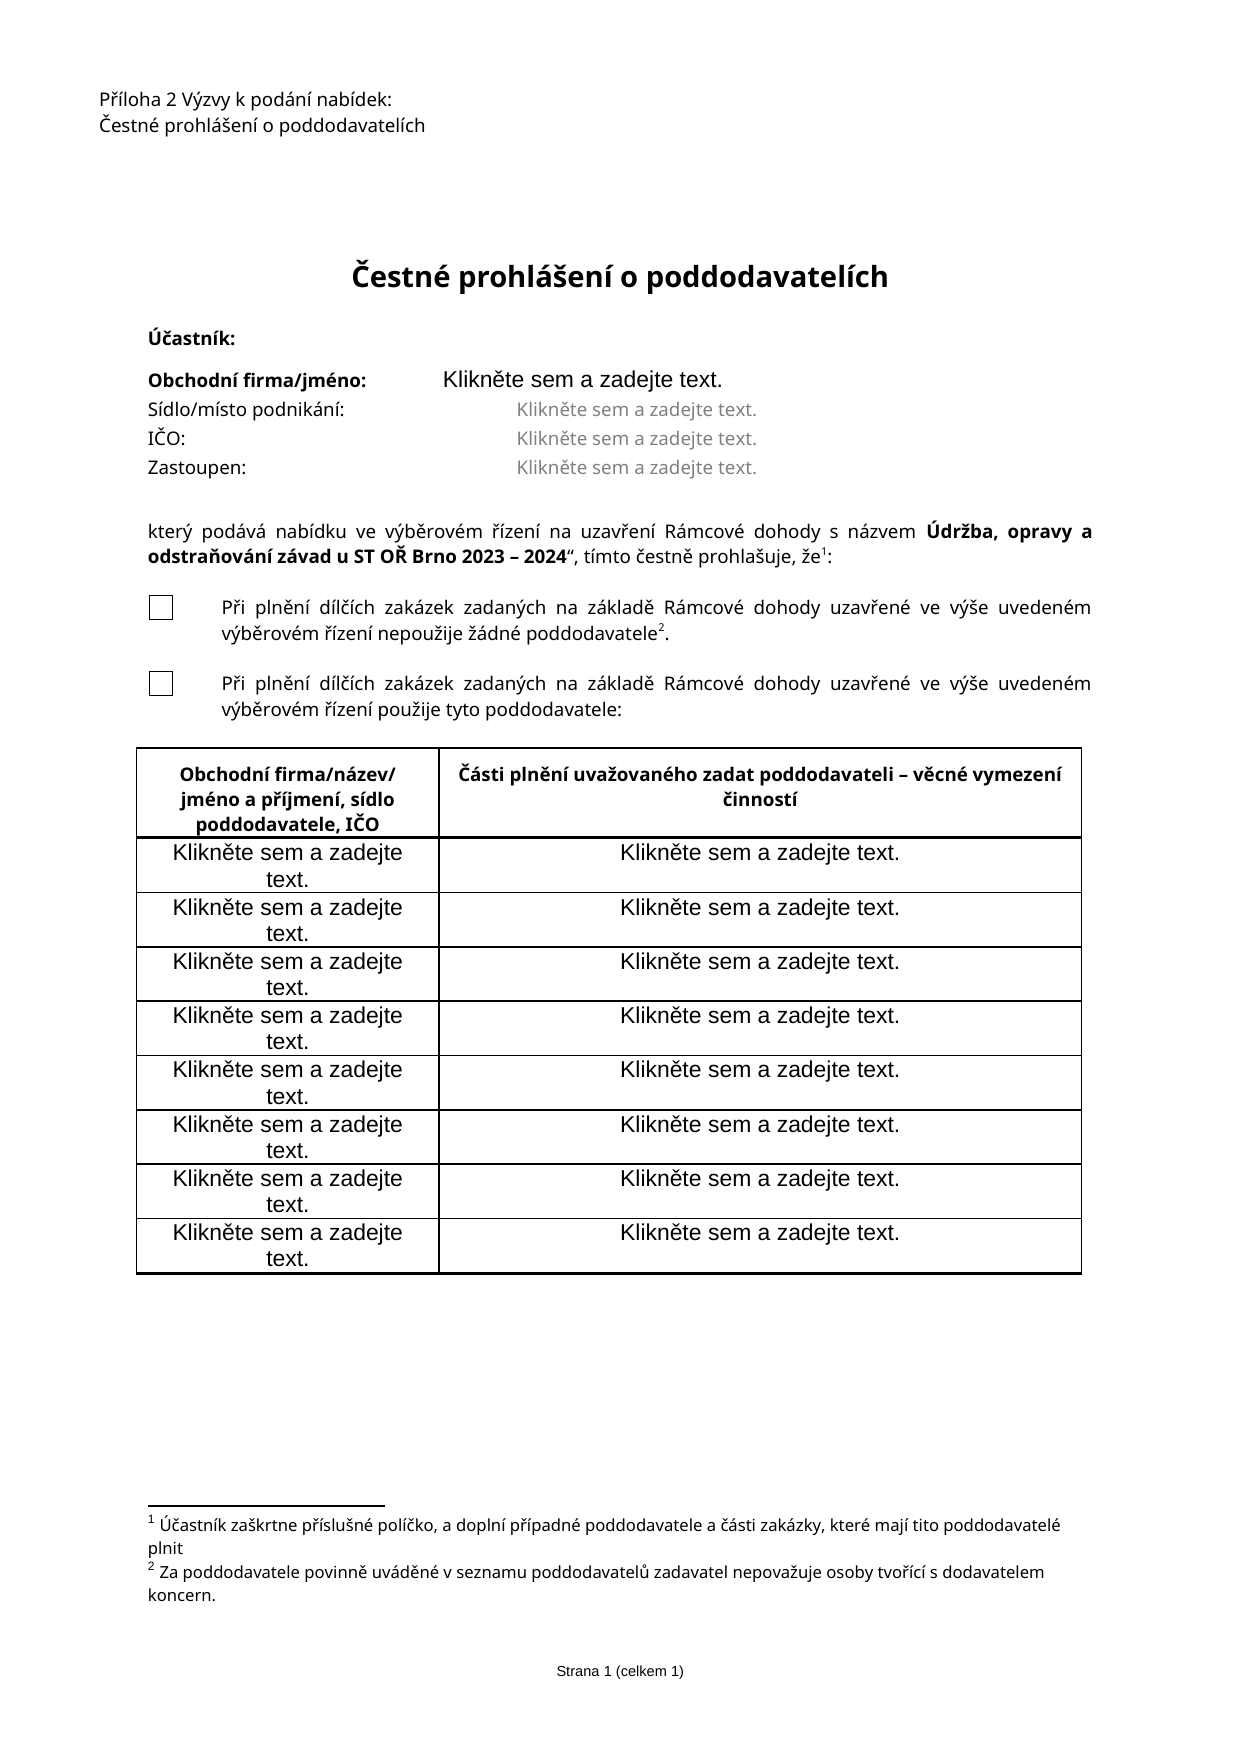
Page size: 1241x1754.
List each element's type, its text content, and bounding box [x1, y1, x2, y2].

text Účastník: [148, 321, 1093, 352]
text Obchodní firma/jméno: [148, 364, 1093, 393]
text Sídlo/místo podnikání: [148, 393, 1093, 422]
text Při plnění dílčích zakázek zadaných na základě Rámcové dohody uzavřené ve výše uvedeném výběrovém řízení nepoužije žádné poddodavatele. [148, 594, 1093, 645]
table_header Části plnění uvažovaného zadat poddodavateli – věcné vymezení činností [440, 749, 1081, 836]
title Čestné prohlášení o poddodavatelích [148, 256, 1093, 296]
text který podává nabídku ve výběrovém řízení na uzavření Rámcové dohody s názvem Údržba, opravy a odstraňování závad u ST OŘ Brno 2023 – 2024“, tímto čestně prohlašuje, že: [148, 518, 1093, 569]
text IČO: [148, 422, 1093, 451]
text Při plnění dílčích zakázek zadaných na základě Rámcové dohody uzavřené ve výše uvedeném výběrovém řízení použije tyto poddodavatele: [148, 670, 1093, 721]
table_header Obchodní firma/název/ jméno a příjmení, sídlo poddodavatele, IČO [137, 749, 438, 836]
text Zastoupen: [148, 451, 1093, 480]
